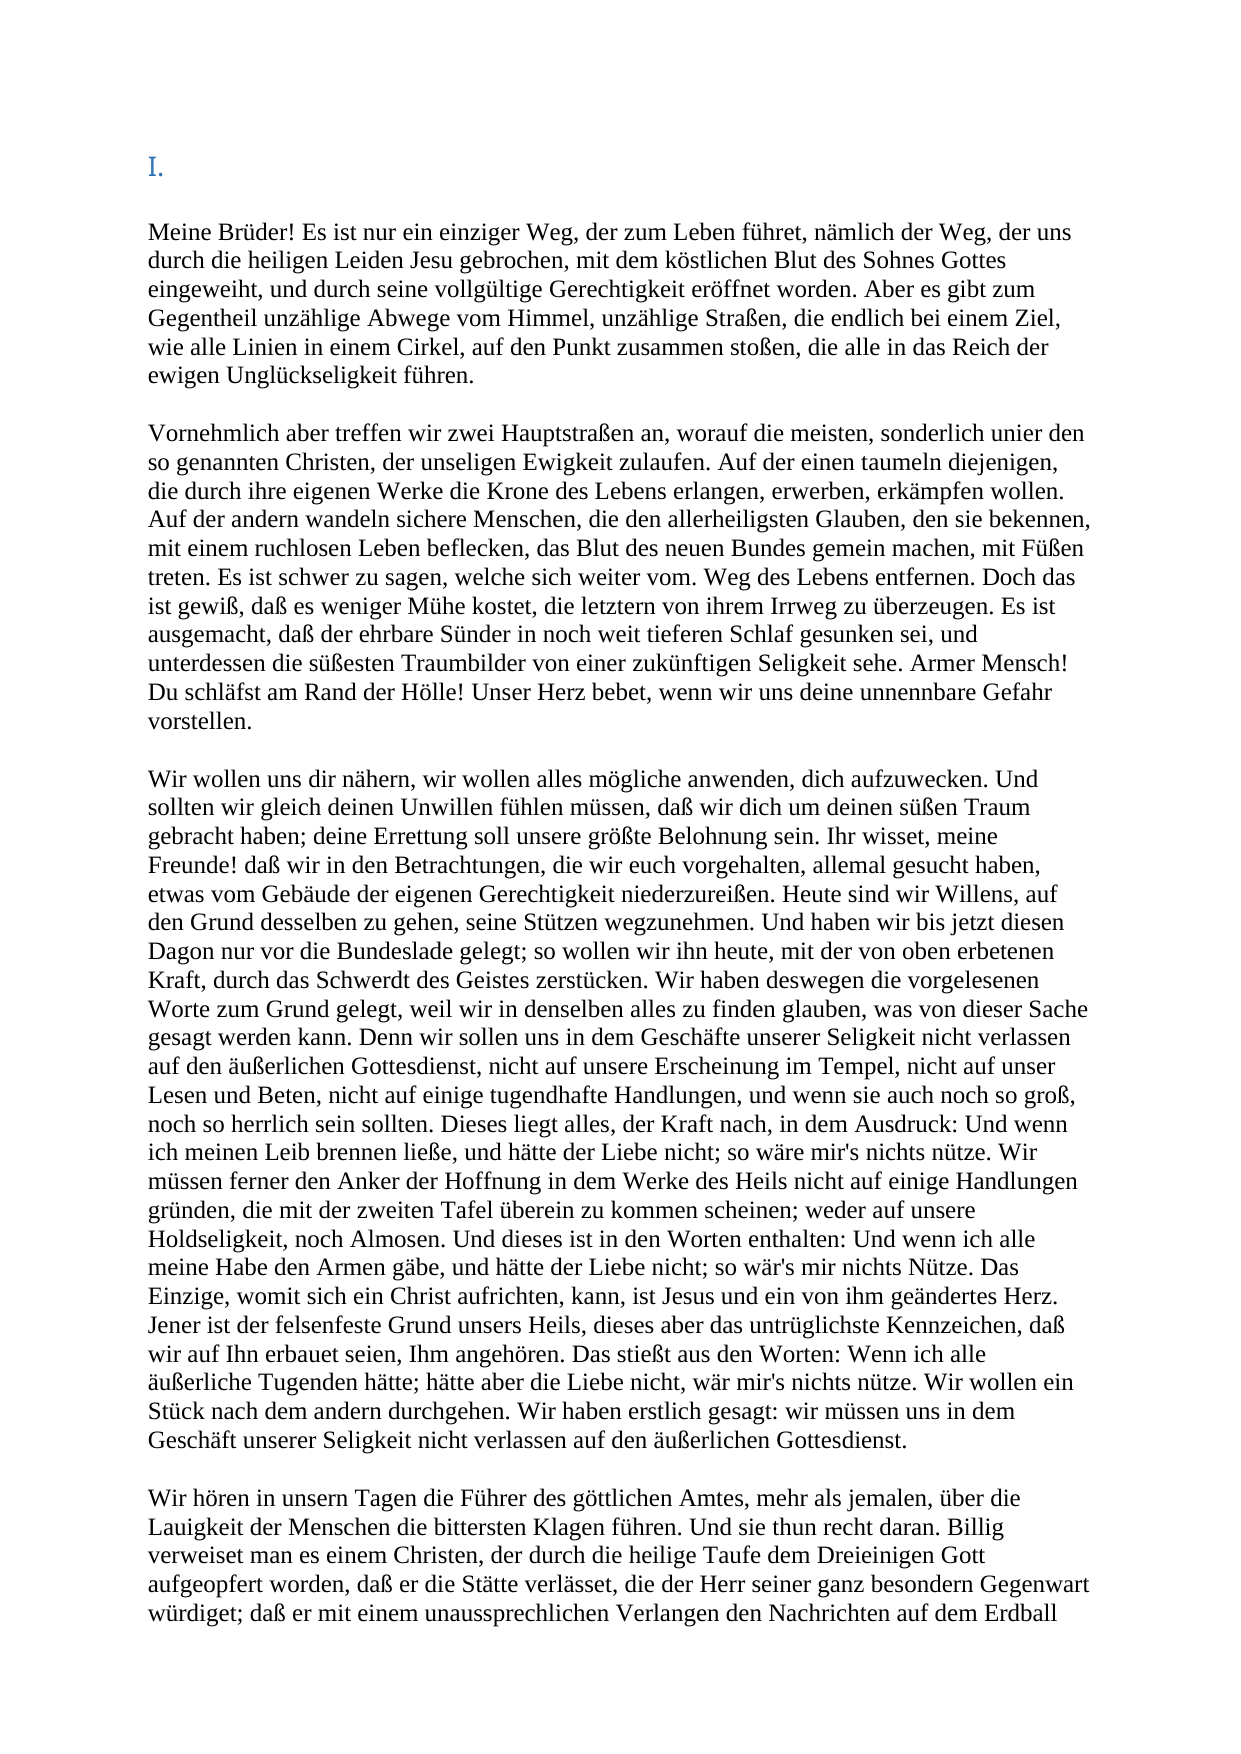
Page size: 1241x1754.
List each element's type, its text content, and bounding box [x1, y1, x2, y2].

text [148, 148, 1093, 493]
subtitle I. [148, 522, 1093, 559]
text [148, 1138, 1093, 1627]
text Vornehmlich aber treffen wir zwei Hauptstraßen an, worauf die meisten, sonderlich unier den so genannten Christen, der unseligen Ewigkeit zulaufen. Auf der einen taumeln diejenigen, die durch ihre eigenen Werke die Krone des Lebens erlangen, erwerben, erkämpfen wollen. Auf der andern wandeln sichere Menschen, die den allerheiligsten Glauben, den sie bekennen, mit einem ruchlosen Leben beflecken, das Blut des neuen Bundes gemein machen, mit Füßen treten. Es ist schwer zu sagen, welche sich weiter vom. Weg des Lebens entfernen. Doch das ist gewiß, daß es weniger Mühe kostet, die letztern von ihrem Irrweg zu überzeugen. Es ist ausgemacht, daß der ehrbare Sünder in noch weit tieferen Schlaf gesunken sei, und unterdessen die süßesten Traumbilder von einer zukünftigen Seligkeit sehe. Armer Mensch! Du schläfst am Rand der Hölle! Unser Herz bebet, wenn wir uns deine unnennbare Gefahr vorstellen. [148, 792, 1093, 1109]
text Meine Brüder! Es ist nur ein einziger Weg, der zum Leben führet, nämlich der Weg, der uns durch die heiligen Leiden Jesu gebrochen, mit dem köstlichen Blut des Sohnes Gottes eingeweiht, und durch seine vollgültige Gerechtigkeit eröffnet worden. Aber es gibt zum Gegentheil unzählige Abwege vom Himmel, unzählige Straßen, die endlich bei einem Ziel, wie alle Linien in einem Cirkel, auf den Punkt zusammen stoßen, die alle in das Reich der ewigen Unglückseligkeit führen. [148, 591, 1093, 763]
